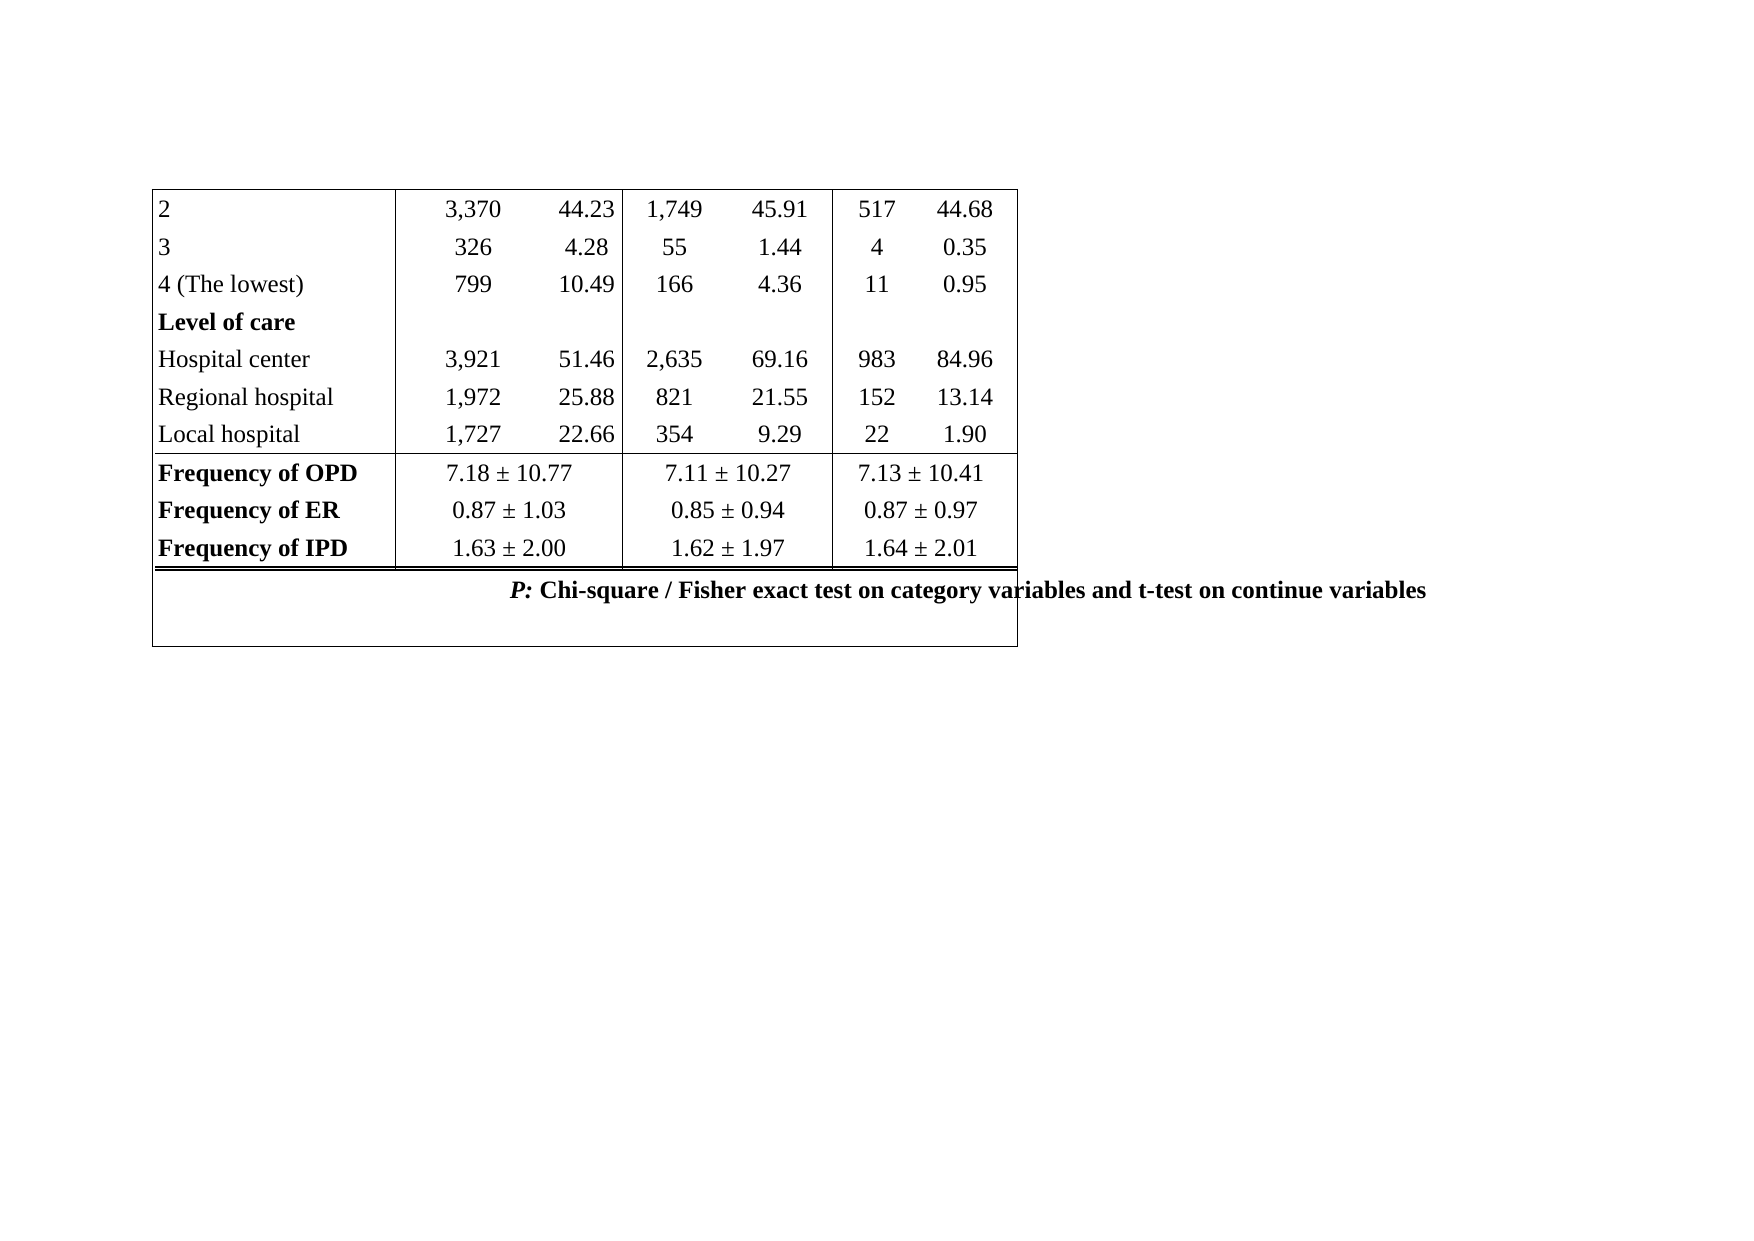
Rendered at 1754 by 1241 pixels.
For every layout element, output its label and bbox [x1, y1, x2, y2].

table_header [153, 190, 1017, 646]
